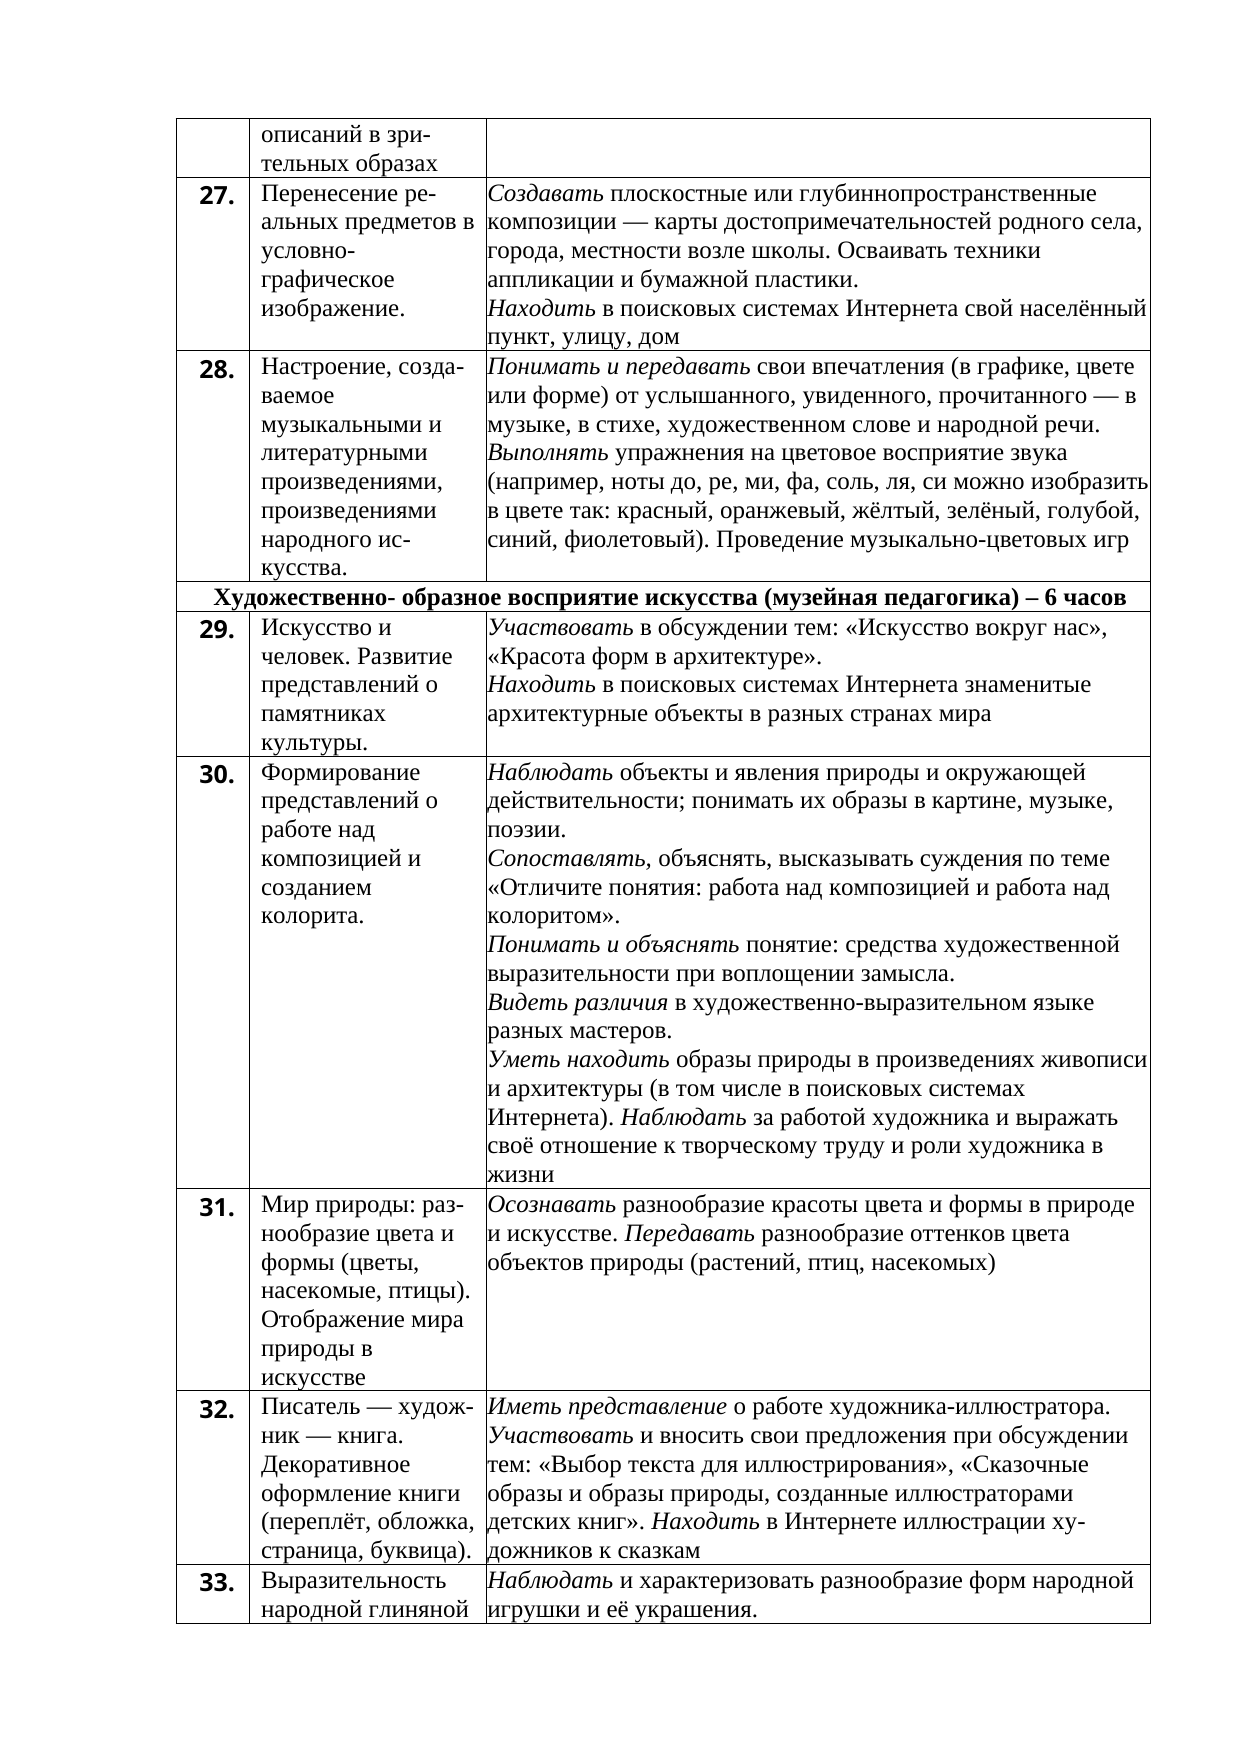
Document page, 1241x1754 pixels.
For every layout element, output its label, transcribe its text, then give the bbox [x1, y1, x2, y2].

table_cell [177, 612, 249, 756]
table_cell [487, 1565, 1150, 1622]
table_cell Формирование представлений о работе над композицией и созданием колорита. [250, 757, 486, 1188]
table_cell Писатель — художник — книга. Декоративное оформление книги (переплёт, обложка, страница, буквица). [250, 1391, 486, 1564]
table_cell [487, 119, 1150, 177]
table_cell Понимать и передавать свои впечатления (в графике, цвете или форме) от услышанного, увиденного, прочитанного — в музыке, в стихе, художественном слове и народной речи. Выполнять упражнения на цветовое восприятие звука (например, ноты до, ре, ми, фа, соль, ля, си можно изобразить в цвете так: красный, оранжевый, жёлтый, зелёный, голубой, синий, фиолетовый). Проведение музыкально-цветовых игр [487, 351, 1150, 581]
table_cell [177, 1189, 249, 1390]
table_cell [250, 119, 486, 177]
table_cell [177, 757, 249, 1188]
table_cell [177, 178, 249, 350]
table_cell Участвовать в обсуждении тем: «Искусство вокруг нас», «Красота форм в архитектуре». Находить в поисковых системах Интернета знаменитые архитектурные объекты в разных странах мира [487, 612, 1150, 756]
table_cell Наблюдать объекты и явления природы и окружающей действительности; понимать их образы в картине, музыке, поэзии. Сопоставлять, объяснять, высказывать суждения по теме «Отличите понятия: работа над композицией и работа над колоритом». Понимать и объяснять понятие: средства художественной выразительности при воплощении замысла. Видеть различия в художественно-выразительном языке разных мастеров. Уметь находить образы природы в произведениях живописи и архитектуры (в том числе в поисковых системах Интернета). Наблюдать за работой художника и выражать своё отношение к творческому труду и роли художника в жизни [487, 757, 1150, 1188]
table_cell Настроение, создаваемое музыкальными и литературными произведениями, произведениями народного искусства. [250, 351, 486, 581]
table_cell [177, 351, 249, 581]
table_cell Художественно- образное восприятие искусства (музейная педагогика) – 6 часов [177, 582, 1150, 611]
table_cell Создавать плоскостные или глубиннопространственные композиции — карты достопримечательностей родного села, города, местности возле школы. Осваивать техники аппликации и бумажной пластики. Находить в поисковых системах Интернета свой населённый пункт, улицу, дом [487, 178, 1150, 350]
table_cell [177, 1565, 249, 1622]
table_cell [177, 119, 249, 177]
table_cell Мир природы: разнообразие цвета и формы (цветы, насекомые, птицы). Отображение мира природы в искусстве [250, 1189, 486, 1390]
table_cell Перенесение реальных предметов в условно-графическое изображение. [250, 178, 486, 350]
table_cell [250, 1565, 486, 1622]
table_cell Иметь представление о работе художника-иллюстратора. Участвовать и вносить свои предложения при обсуждении тем: «Выбор текста для иллюстрирования», «Сказочные образы и образы природы, созданные иллюстраторами детских книг». Находить в Интернете иллюстрации художников к сказкам [487, 1391, 1150, 1564]
table_cell Осознавать разнообразие красоты цвета и формы в природе и искусстве. Передавать разнообразие оттенков цвета объектов природы (растений, птиц, насекомых) [487, 1189, 1150, 1390]
table_cell Искусство и человек. Развитие представлений о памятниках культуры. [250, 612, 486, 756]
table_cell [177, 1391, 249, 1564]
